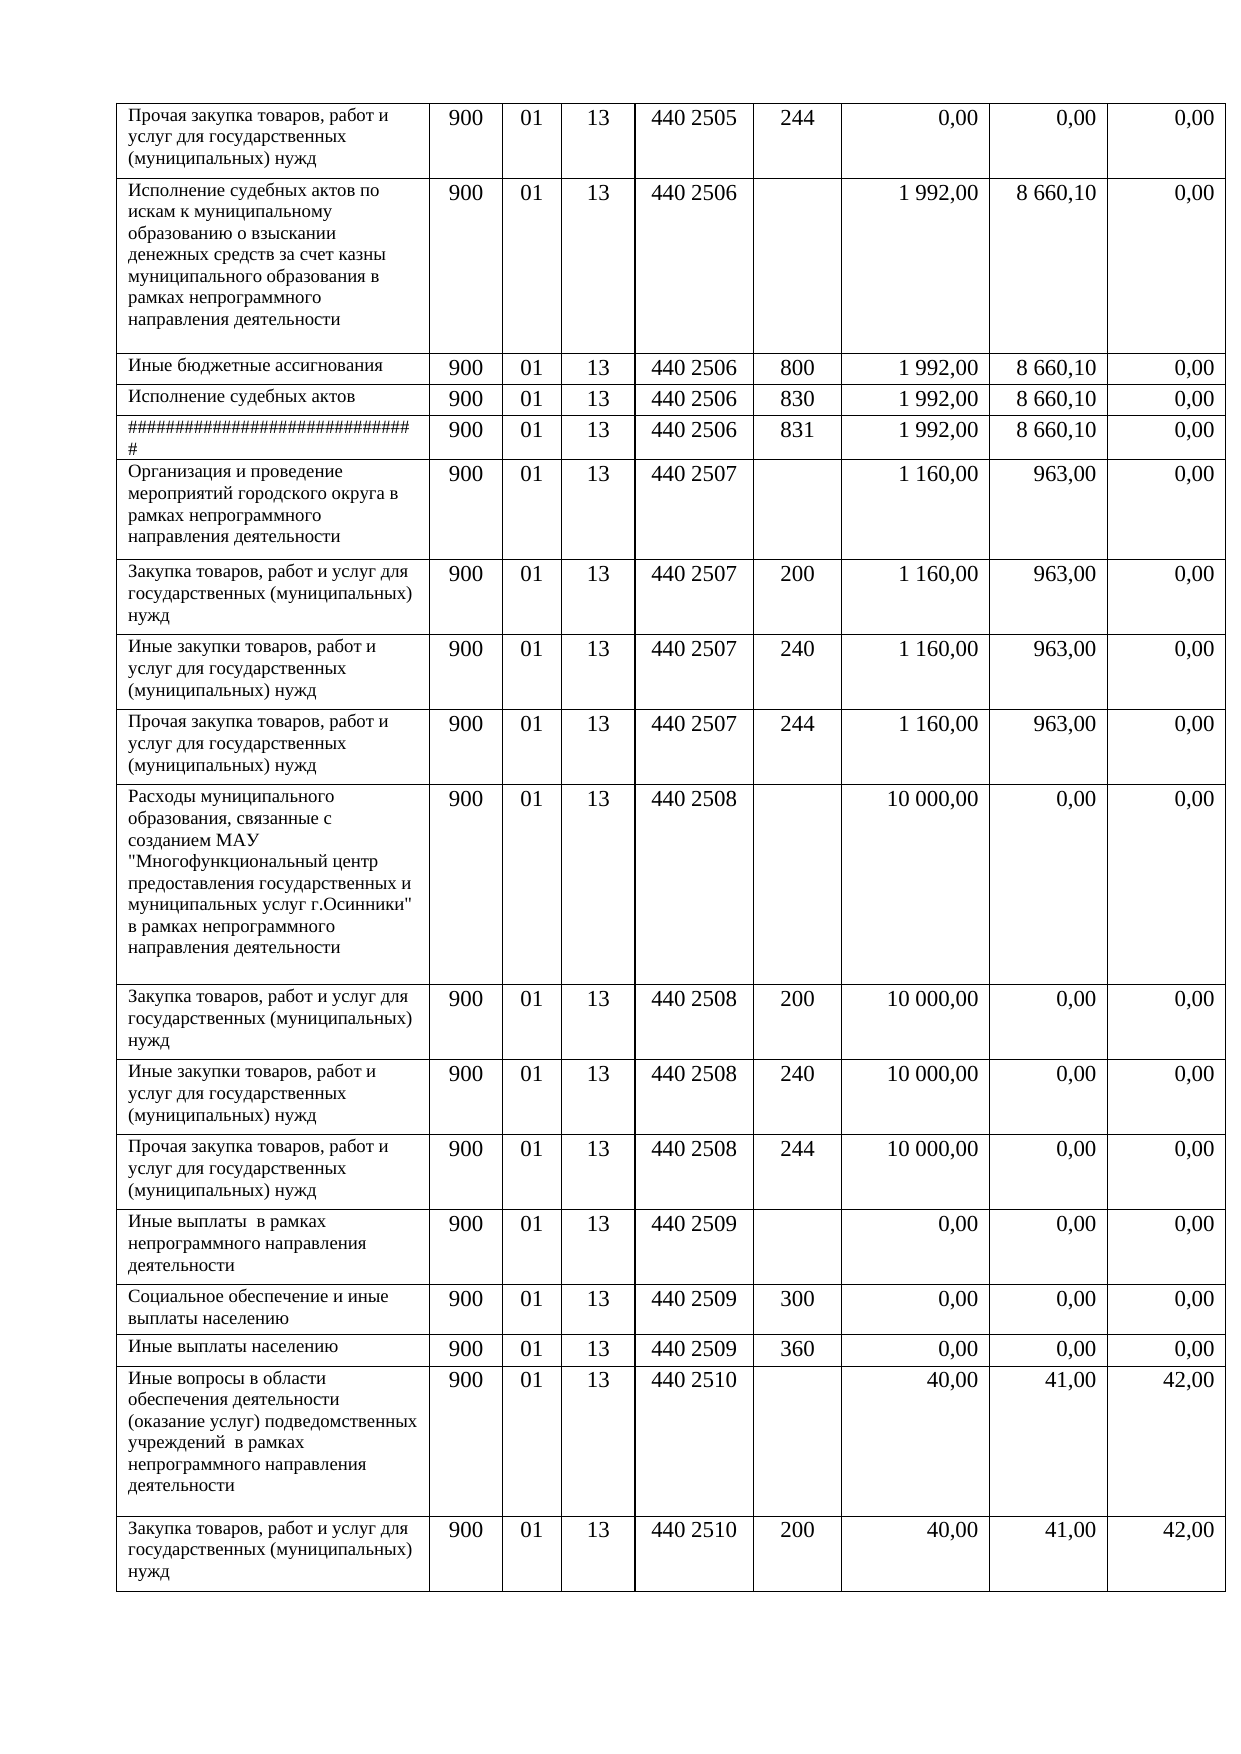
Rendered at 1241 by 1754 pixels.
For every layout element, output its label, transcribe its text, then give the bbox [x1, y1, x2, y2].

table_cell 0,00 [1108, 385, 1225, 415]
table_cell 10 000,00 [842, 985, 989, 1059]
table_cell 440 2508 [636, 985, 753, 1059]
table_cell 13 [562, 179, 634, 353]
table_cell 13 [562, 460, 634, 559]
table_cell 0,00 [990, 1335, 1107, 1366]
table_cell 01 [503, 1335, 561, 1366]
table_cell 900 [430, 1210, 502, 1284]
table_cell 900 [430, 385, 502, 415]
table_cell 440 2510 [636, 1517, 753, 1591]
table_cell Исполнение судебных актов [117, 385, 429, 415]
table_cell 244 [754, 1135, 841, 1209]
table_cell Закупка товаров, работ и услуг для государственных (муниципальных) нужд [117, 985, 429, 1059]
table_cell 13 [562, 1135, 634, 1209]
table_cell 440 2510 [636, 1367, 753, 1516]
table_cell 0,00 [1108, 354, 1225, 384]
table_cell 440 2506 [636, 179, 753, 353]
table_cell 963,00 [990, 635, 1107, 709]
table_cell 40,00 [842, 1517, 989, 1591]
table_cell Иные выплаты населению [117, 1335, 429, 1366]
table_cell 963,00 [990, 460, 1107, 559]
table_cell 440 2506 [636, 416, 753, 459]
table_cell 01 [503, 1135, 561, 1209]
table_cell 13 [562, 354, 634, 384]
table_cell 0,00 [990, 1285, 1107, 1334]
table_cell 440 2507 [636, 560, 753, 634]
table_cell 360 [754, 1335, 841, 1366]
table_cell Организация и проведение мероприятий городского округа в рамках непрограммного направления деятельности [117, 460, 429, 559]
table_cell 900 [430, 1135, 502, 1209]
table_cell 10 000,00 [842, 785, 989, 984]
table_cell 200 [754, 985, 841, 1059]
table_cell 13 [562, 710, 634, 784]
table_cell 900 [430, 1335, 502, 1366]
table_cell [754, 1367, 841, 1516]
table_cell 1 992,00 [842, 179, 989, 353]
table_cell Иные закупки товаров, работ и услуг для государственных (муниципальных) нужд [117, 1060, 429, 1134]
table_cell [754, 179, 841, 353]
table_cell Расходы муниципального образования, связанные с созданием МАУ "Многофункциональный центр предоставления государственных и муниципальных услуг г.Осинники" в рамках непрограммного направления деятельности [117, 785, 429, 984]
table_cell 0,00 [990, 985, 1107, 1059]
table_cell 0,00 [1108, 785, 1225, 984]
table_cell 440 2506 [636, 385, 753, 415]
table_cell Прочая закупка товаров, работ и услуг для государственных (муниципальных) нужд [117, 1135, 429, 1209]
table_cell [754, 1210, 841, 1284]
table_cell 01 [503, 560, 561, 634]
table_cell 13 [562, 1367, 634, 1516]
table_cell 01 [503, 179, 561, 353]
table_cell 440 2508 [636, 1135, 753, 1209]
table_cell 0,00 [1108, 635, 1225, 709]
table_cell 0,00 [1108, 1135, 1225, 1209]
table_cell 01 [503, 354, 561, 384]
table_cell 0,00 [990, 785, 1107, 984]
table_cell 1 160,00 [842, 560, 989, 634]
table_cell Иные вопросы в области обеспечения деятельности (оказание услуг) подведомственных учреждений в рамках непрограммного направления деятельности [117, 1367, 429, 1516]
table_cell 42,00 [1108, 1517, 1225, 1591]
table_cell 200 [754, 560, 841, 634]
table_cell 440 2507 [636, 635, 753, 709]
table_cell 440 2507 [636, 710, 753, 784]
table_cell 963,00 [990, 560, 1107, 634]
table_cell 01 [503, 460, 561, 559]
table_cell 8 660,10 [990, 179, 1107, 353]
table_cell 40,00 [842, 1367, 989, 1516]
table_cell 900 [430, 985, 502, 1059]
table_cell 01 [503, 1285, 561, 1334]
table_cell [754, 785, 841, 984]
table_cell Иные закупки товаров, работ и услуг для государственных (муниципальных) нужд [117, 635, 429, 709]
table_cell 0,00 [1108, 416, 1225, 459]
table_cell 0,00 [1108, 179, 1225, 353]
table_cell 300 [754, 1285, 841, 1334]
table_cell 13 [562, 1335, 634, 1366]
table_cell 01 [503, 1210, 561, 1284]
table_cell 900 [430, 104, 502, 178]
table_cell 900 [430, 1060, 502, 1134]
table_cell 440 2508 [636, 785, 753, 984]
table_cell 900 [430, 635, 502, 709]
table_cell 440 2509 [636, 1285, 753, 1334]
table_cell Исполнение судебных актов по искам к муниципальному образованию о взыскании денежных средств за счет казны муниципального образования в рамках непрограммного направления деятельности [117, 179, 429, 353]
table_cell 1 160,00 [842, 460, 989, 559]
table_cell 244 [754, 710, 841, 784]
table_cell 0,00 [1108, 1335, 1225, 1366]
table_cell 01 [503, 785, 561, 984]
table_cell Иные бюджетные ассигнования [117, 354, 429, 384]
table_cell 900 [430, 460, 502, 559]
table_cell 13 [562, 385, 634, 415]
table_cell 8 660,10 [990, 416, 1107, 459]
table_cell 900 [430, 710, 502, 784]
table_cell 01 [503, 416, 561, 459]
table_cell 01 [503, 1060, 561, 1134]
table_cell 0,00 [1108, 104, 1225, 178]
table_cell 0,00 [842, 104, 989, 178]
table_cell Прочая закупка товаров, работ и услуг для государственных (муниципальных) нужд [117, 710, 429, 784]
table_cell 0,00 [842, 1285, 989, 1334]
table_cell Социальное обеспечение и иные выплаты населению [117, 1285, 429, 1334]
table_cell 0,00 [842, 1335, 989, 1366]
table_cell 900 [430, 354, 502, 384]
table_cell 0,00 [1108, 710, 1225, 784]
table_cell 0,00 [990, 1210, 1107, 1284]
table_cell 900 [430, 416, 502, 459]
table_cell 0,00 [990, 1135, 1107, 1209]
table_cell 0,00 [1108, 985, 1225, 1059]
table_cell 0,00 [1108, 1285, 1225, 1334]
table_cell 41,00 [990, 1517, 1107, 1591]
table_cell 900 [430, 1285, 502, 1334]
table_cell 13 [562, 1517, 634, 1591]
table_cell 0,00 [990, 1060, 1107, 1134]
table_cell 13 [562, 1210, 634, 1284]
table_cell 831 [754, 416, 841, 459]
table_cell 240 [754, 635, 841, 709]
table_cell 0,00 [1108, 460, 1225, 559]
table_cell ############################### [117, 416, 429, 459]
table_cell 13 [562, 635, 634, 709]
table_cell 0,00 [1108, 1060, 1225, 1134]
table_cell Закупка товаров, работ и услуг для государственных (муниципальных) нужд [117, 560, 429, 634]
table_cell 440 2506 [636, 354, 753, 384]
table_cell 1 992,00 [842, 385, 989, 415]
table_cell 13 [562, 1060, 634, 1134]
table_cell 900 [430, 179, 502, 353]
table_cell 800 [754, 354, 841, 384]
table_cell 41,00 [990, 1367, 1107, 1516]
table_cell 01 [503, 1367, 561, 1516]
table_cell 01 [503, 1517, 561, 1591]
table_cell 830 [754, 385, 841, 415]
table_cell 01 [503, 710, 561, 784]
table_cell 1 160,00 [842, 710, 989, 784]
table_cell 13 [562, 104, 634, 178]
table_cell 10 000,00 [842, 1135, 989, 1209]
table_cell 10 000,00 [842, 1060, 989, 1134]
table_cell 13 [562, 985, 634, 1059]
table_cell 900 [430, 1517, 502, 1591]
table_cell 440 2507 [636, 460, 753, 559]
table_cell 13 [562, 416, 634, 459]
table_cell 13 [562, 785, 634, 984]
table_cell 0,00 [1108, 1210, 1225, 1284]
table_cell 440 2508 [636, 1060, 753, 1134]
table_cell 1 992,00 [842, 354, 989, 384]
table_cell 440 2509 [636, 1210, 753, 1284]
table_cell 01 [503, 985, 561, 1059]
table_cell 8 660,10 [990, 385, 1107, 415]
table_cell 240 [754, 1060, 841, 1134]
table_cell Закупка товаров, работ и услуг для государственных (муниципальных) нужд [117, 1517, 429, 1591]
table_cell 13 [562, 560, 634, 634]
table_cell 01 [503, 635, 561, 709]
table_cell 900 [430, 1367, 502, 1516]
table_cell 42,00 [1108, 1367, 1225, 1516]
table_cell 244 [754, 104, 841, 178]
table_cell 1 160,00 [842, 635, 989, 709]
table_cell 01 [503, 104, 561, 178]
table_cell 963,00 [990, 710, 1107, 784]
table_cell 440 2505 [636, 104, 753, 178]
table_cell 8 660,10 [990, 354, 1107, 384]
table_cell Прочая закупка товаров, работ и услуг для государственных (муниципальных) нужд [117, 104, 429, 178]
table_cell 900 [430, 785, 502, 984]
table_cell 1 992,00 [842, 416, 989, 459]
table_cell 13 [562, 1285, 634, 1334]
table_cell 01 [503, 385, 561, 415]
table_cell Иные выплаты в рамках непрограммного направления деятельности [117, 1210, 429, 1284]
table_cell 900 [430, 560, 502, 634]
table_cell [754, 460, 841, 559]
table_cell 0,00 [842, 1210, 989, 1284]
table_cell 440 2509 [636, 1335, 753, 1366]
table_cell 200 [754, 1517, 841, 1591]
table_cell 0,00 [990, 104, 1107, 178]
table_cell 0,00 [1108, 560, 1225, 634]
